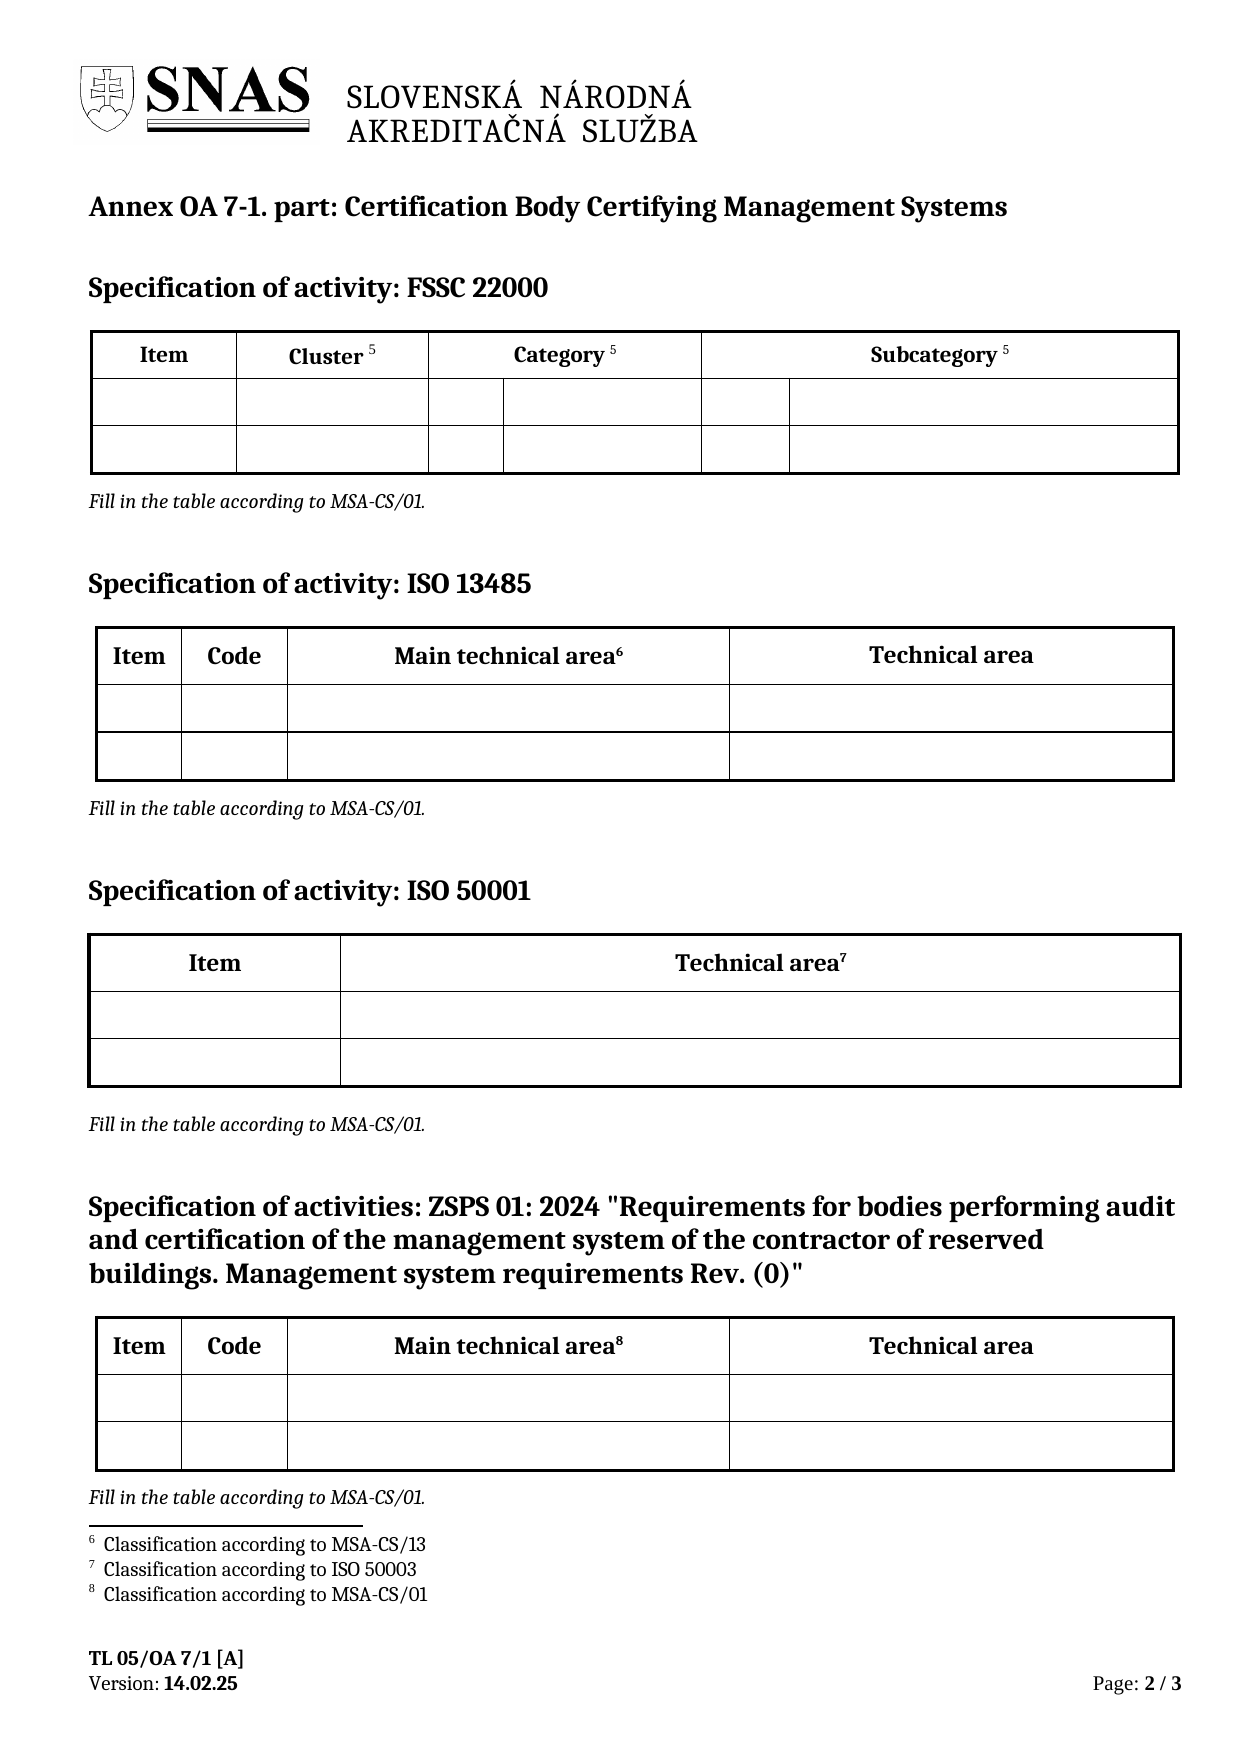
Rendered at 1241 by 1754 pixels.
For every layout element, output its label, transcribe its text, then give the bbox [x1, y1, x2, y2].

table_cell [237, 426, 428, 472]
table_cell [182, 1422, 287, 1468]
table_cell [98, 1375, 181, 1421]
table_cell [288, 1422, 729, 1468]
table_cell [288, 685, 729, 731]
table_cell [504, 426, 701, 472]
table_header Cluster 5 [237, 333, 428, 377]
table_cell [93, 426, 236, 472]
table_cell [98, 685, 181, 731]
table_cell [702, 379, 789, 425]
table_cell [730, 733, 1172, 779]
table_header Subcategory 5 [702, 333, 1177, 377]
table_cell [91, 992, 340, 1038]
table_cell [790, 379, 1177, 425]
table_cell [237, 379, 428, 425]
table_cell [288, 1375, 729, 1421]
table_cell [504, 379, 701, 425]
text Fill in the table according to MSA-CS/01. [89, 1486, 1181, 1510]
table_cell [790, 426, 1177, 472]
table_cell [730, 1375, 1172, 1421]
table_header Item [98, 629, 181, 684]
table_cell [98, 733, 181, 779]
table_cell [702, 426, 789, 472]
table_cell [182, 685, 287, 731]
table_cell [98, 1422, 181, 1468]
table_header Technical area [730, 629, 1172, 684]
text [89, 489, 1181, 513]
text Fill in the table according to MSA-CS/01. [89, 796, 1181, 820]
table_header Main technical area [288, 629, 729, 684]
table_cell [429, 379, 503, 425]
table_cell [182, 733, 287, 779]
table_cell [91, 1039, 340, 1085]
subtitle Specification of activity: ISO 50001 [89, 874, 1181, 907]
table_header Main technical area [288, 1319, 729, 1374]
subtitle Specification of activities: ZSPS 01: 2024 "Requirements for bodies performing audit and certification of the management system of the contractor of reserved buildings. Management system requirements Rev. (0)" [89, 1190, 1181, 1291]
subtitle Specification of activity: ISO 13485 [89, 567, 1181, 601]
table_cell [93, 379, 236, 425]
table_cell [341, 1039, 1179, 1085]
table_cell [288, 733, 729, 779]
table_header Item [98, 1319, 181, 1374]
table_header Category 5 [429, 333, 701, 377]
table_cell [730, 685, 1172, 731]
table_cell [730, 1422, 1172, 1468]
table_cell [341, 992, 1179, 1038]
table_header Item [91, 936, 340, 991]
table_header Technical area [341, 936, 1179, 991]
table_header Code [182, 629, 287, 684]
text Fill in the table according to MSA-CS/01. [89, 1112, 1181, 1136]
table_header Code [182, 1319, 287, 1374]
table_header Item [93, 333, 236, 377]
table_cell [429, 426, 503, 472]
table_cell [182, 1375, 287, 1421]
table_header Technical area [730, 1319, 1172, 1374]
subtitle Specification of activity: FSSC 22000 [89, 272, 1181, 305]
